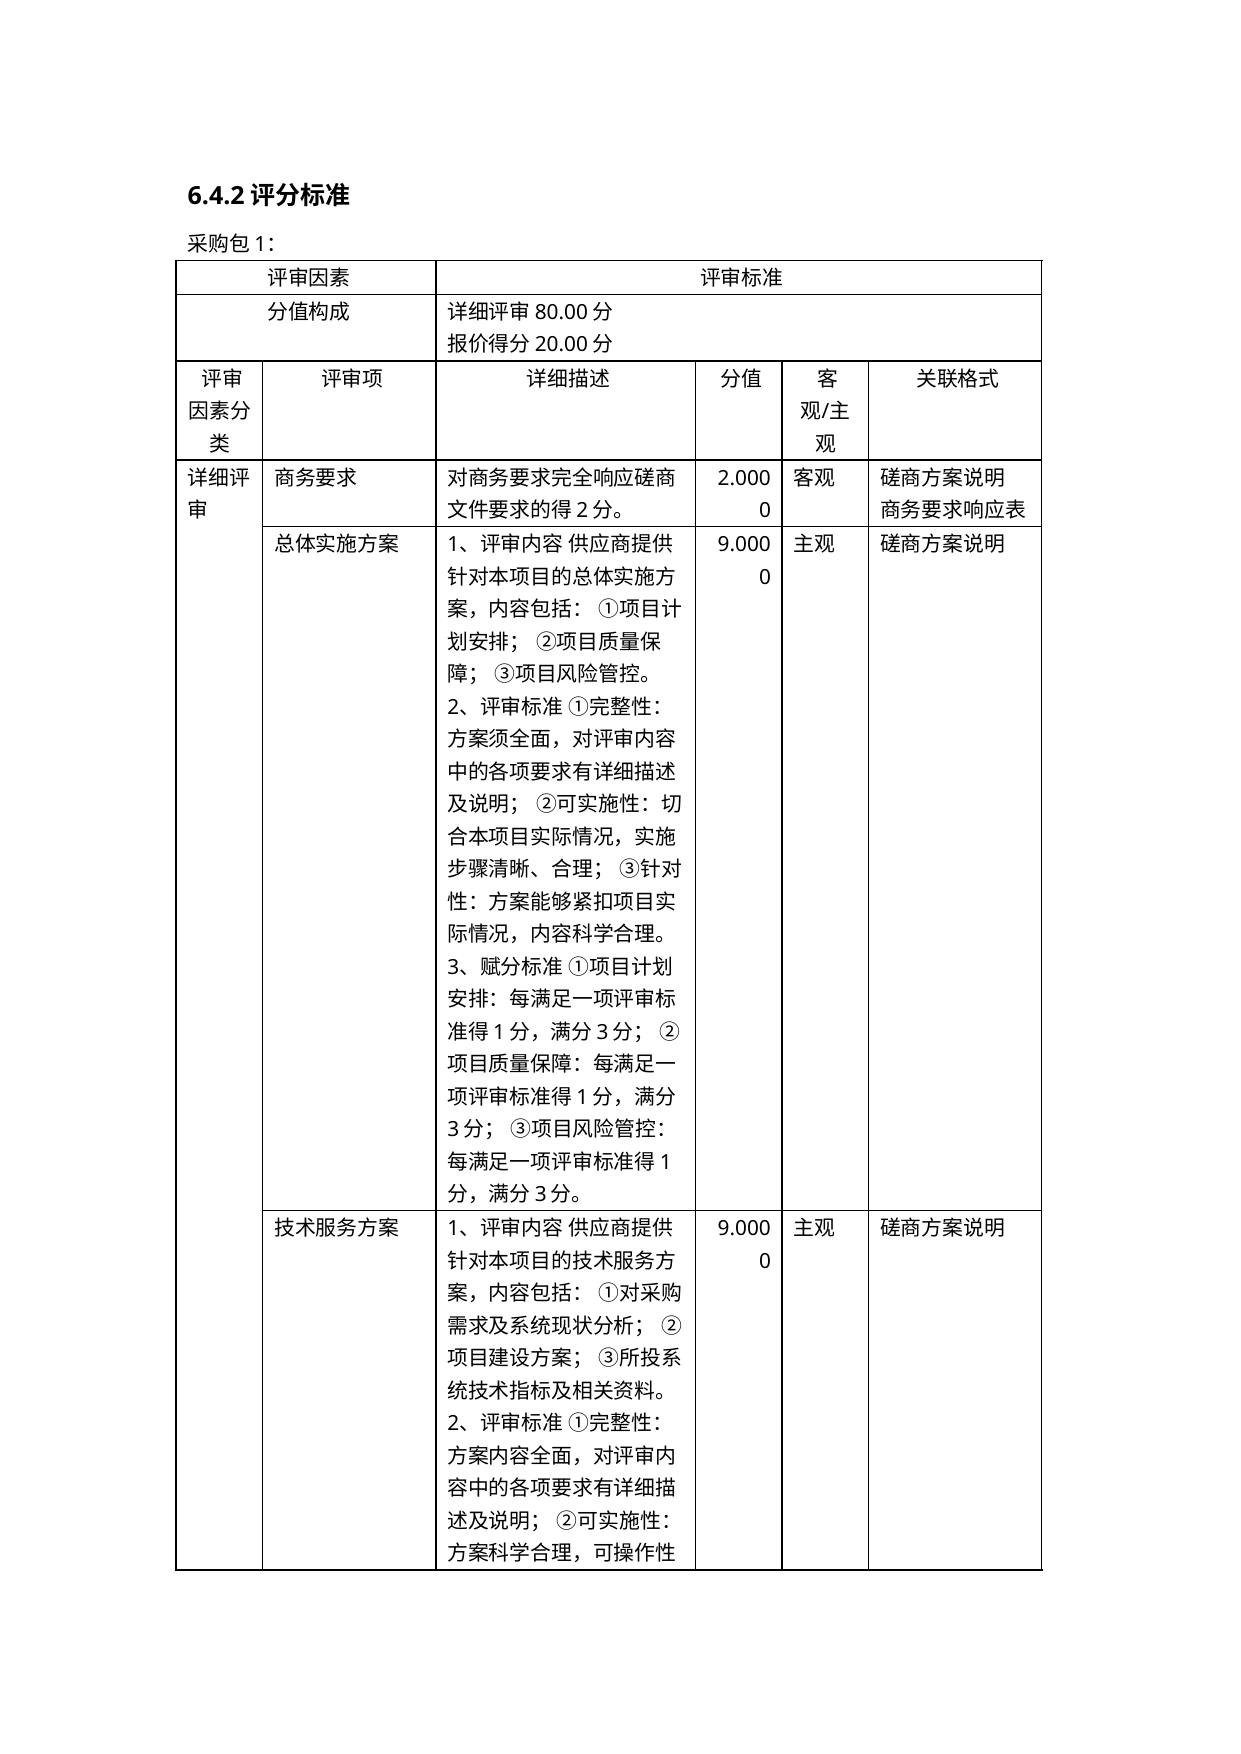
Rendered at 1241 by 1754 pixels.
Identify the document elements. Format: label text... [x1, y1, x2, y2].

table_cell 分值 [696, 362, 781, 459]
table_cell 主观 [783, 527, 868, 1210]
table_cell 客观 [783, 461, 868, 526]
table_cell 主观 [783, 1211, 868, 1569]
table_cell 技术服务方案 [263, 1211, 435, 1569]
table_cell 磋商方案说明 [869, 1211, 1041, 1569]
table_cell 客观/主观 [783, 362, 868, 459]
table_cell 评审因素分类 [177, 362, 262, 459]
table_cell 商务要求 [263, 461, 435, 526]
table_cell 对商务要求完全响应磋商文件要求的得2分。 [437, 461, 695, 526]
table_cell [437, 1211, 695, 1569]
table_cell 分值构成 [177, 295, 435, 360]
table_cell 详细评审 [177, 461, 262, 1569]
table_cell 详细描述 [437, 362, 695, 459]
table_header 评审标准 [437, 261, 1041, 293]
table_cell 详细评审80.00分 报价得分20.00分 [437, 295, 1041, 360]
table_header 评审因素 [177, 261, 435, 293]
table_cell 9.0000 [696, 1211, 781, 1569]
text 6.4.2评分标准 [187, 162, 1053, 227]
table_cell 2.0000 [696, 461, 781, 526]
table_cell 磋商方案说明 [869, 527, 1041, 1210]
text 采购包1： [187, 227, 1053, 259]
table_cell 关联格式 [869, 362, 1041, 459]
table_cell 1、评审内容 供应商提供针对本项目的总体实施方案，内容包括： ①项目计划安排； ②项目质量保障； ③项目风险管控。 2、评审标准 ①完整性：方案须全面，对评审内容中的各项要求有详细描述及说明； ②可实施性：切合本项目实际情况，实施步骤清晰、合理； ③针对性：方案能够紧扣项目实际情况，内容科学合理。 3、赋分标准 ①项目计划安排：每满足一项评审标准得1分，满分3分； ②项目质量保障：每满足一项评审标准得1分，满分3分； ③项目风险管控：每满足一项评审标准得1分，满分3分。 [437, 527, 695, 1210]
table_cell 评审项 [263, 362, 435, 459]
table_cell 9.0000 [696, 527, 781, 1210]
table_cell 总体实施方案 [263, 527, 435, 1210]
table_cell 磋商方案说明 商务要求响应表 [869, 461, 1041, 526]
